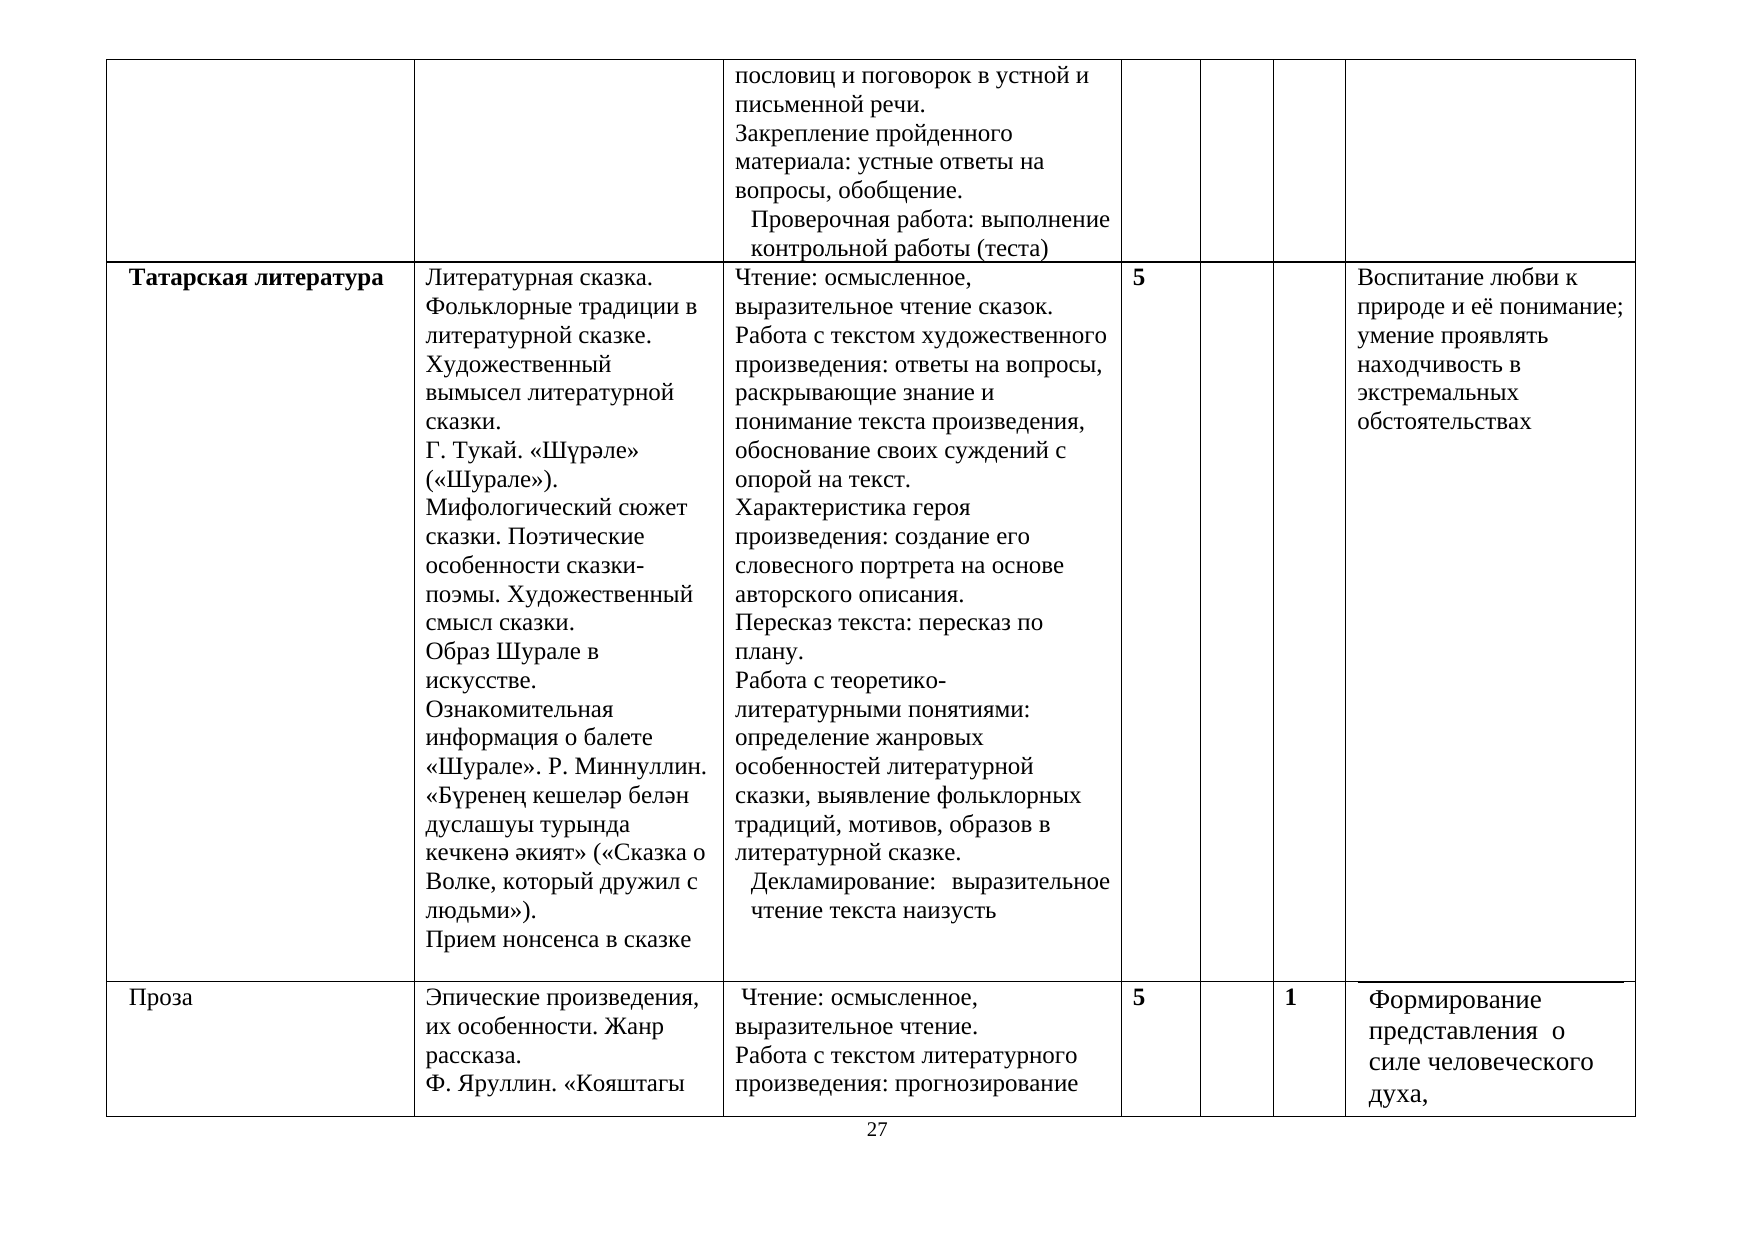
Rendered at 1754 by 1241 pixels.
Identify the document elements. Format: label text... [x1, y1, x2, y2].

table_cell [415, 982, 723, 1116]
table_cell 5 [1122, 263, 1200, 981]
table_cell [1274, 60, 1345, 261]
table_cell 1 [1274, 982, 1345, 1116]
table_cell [724, 982, 1121, 1116]
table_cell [415, 60, 723, 261]
table_cell [1346, 982, 1635, 1116]
table_cell Воспитание любви к природе и её понимание; умение проявлять находчивость в экстремальных обстоятельствах [1346, 263, 1635, 981]
table_cell Проза [107, 982, 414, 1116]
table_cell Литературная сказка. Фольклорные традиции в литературной сказке. Художественный вымысел литературной сказки. Г. Тукай. «Шүрәле» («Шурале»). Мифологический сюжет сказки. Поэтические особенности сказки-поэмы. Художественный смысл сказки. Образ Шурале в искусстве. Ознакомительная информация о балете «Шурале». Р. Миннуллин. «Бүренең кешеләр белән дуслашуы турында кечкенә әкият» («Сказка о Волке, который дружил с людьми»). Прием нонсенса в сказке [415, 263, 723, 981]
table_cell [1201, 60, 1273, 261]
table_cell 4 [1122, 60, 1200, 261]
table_cell 5 [1122, 982, 1200, 1116]
table_cell [1201, 263, 1273, 981]
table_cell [724, 60, 1121, 261]
table_cell [1274, 263, 1345, 981]
table_cell [1201, 982, 1273, 1116]
table_cell Чтение: осмысленное, выразительное чтение сказок. Работа с текстом художественного произведения: ответы на вопросы, раскрывающие знание и понимание текста произведения, обоснование своих суждений с опорой на текст. Характеристика героя произведения: создание его словесного портрета на основе авторского описания. Пересказ текста: пересказ по плану. Работа с теоретико-литературными понятиями: определение жанровых особенностей литературной сказки, выявление фольклорных традиций, мотивов, образов в литературной сказке. Декламирование: выразительное чтение текста наизусть [724, 263, 1121, 981]
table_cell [1346, 60, 1635, 261]
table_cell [107, 60, 414, 261]
table_cell Татарская литература [107, 263, 414, 981]
